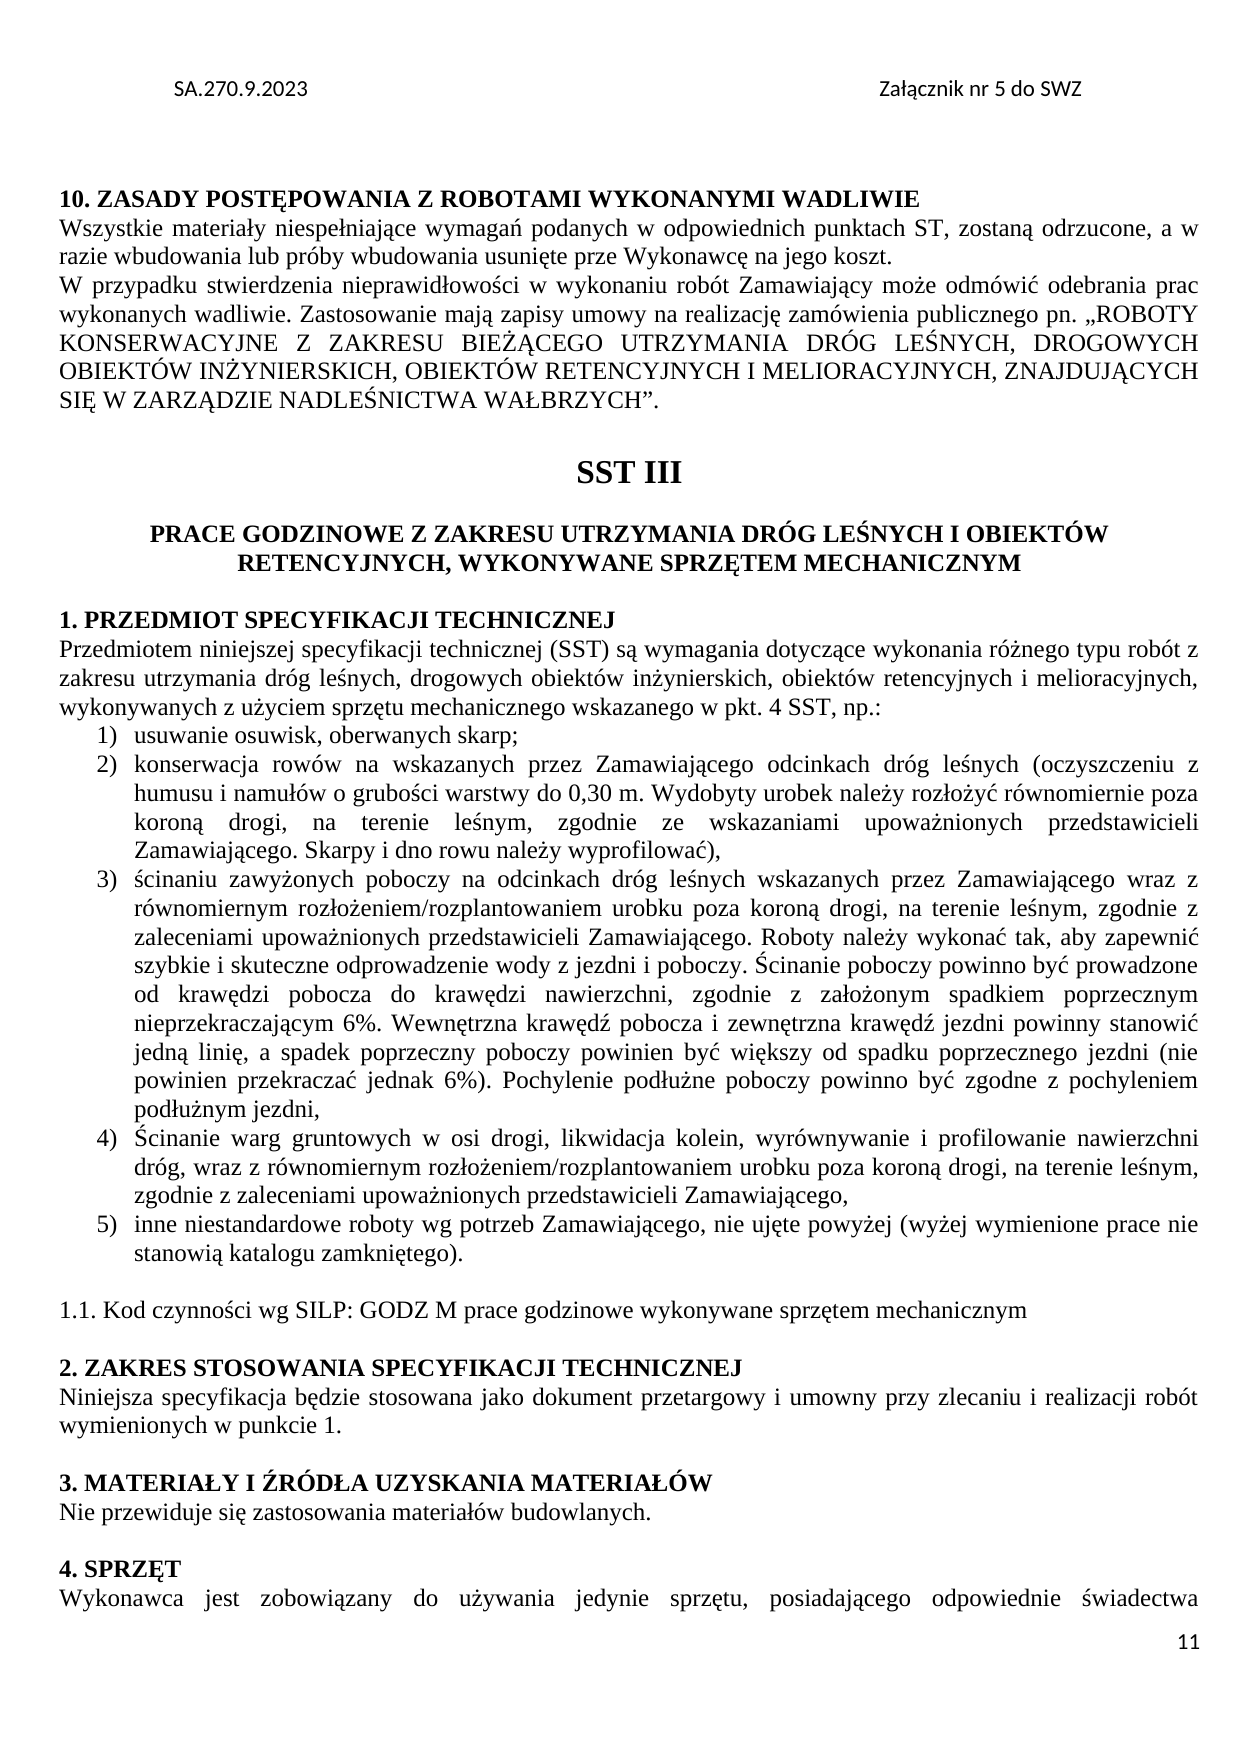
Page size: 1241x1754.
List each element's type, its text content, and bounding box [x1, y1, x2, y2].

list Ścinanie warg gruntowych w osi drogi, likwidacja kolein, wyrównywanie i profilowanie nawierzchni dróg, wraz z równomiernym rozłożeniem/rozplantowaniem urobku poza koroną drogi, na terenie leśnym, zgodnie z zaleceniami upoważnionych przedstawicieli Zamawiającego, [96, 1123, 1200, 1209]
text Wszystkie materiały niespełniające wymagań podanych w odpowiednich punktach ST, zostaną odrzucone, a w razie wbudowania lub próby wbudowania usunięte prze Wykonawcę na jego koszt. [59, 213, 1200, 270]
list ścinaniu zawyżonych poboczy na odcinkach dróg leśnych wskazanych przez Zamawiającego wraz z równomiernym rozłożeniem/rozplantowaniem urobku poza koroną drogi, na terenie leśnym, zgodnie z zaleceniami upoważnionych przedstawicieli Zamawiającego. Roboty należy wykonać tak, aby zapewnić szybkie i skuteczne odprowadzenie wody z jezdni i poboczy. Ścinanie poboczy powinno być prowadzone od krawędzi pobocza do krawędzi nawierzchni, zgodnie z założonym spadkiem poprzecznym nieprzekraczającym 6%. Wewnętrzna krawędź pobocza i zewnętrzna krawędź jezdni powinny stanowić jedną linię, a spadek poprzeczny poboczy powinien być większy od spadku poprzecznego jezdni (nie powinien przekraczać jednak 6%). Pochylenie podłużne poboczy powinno być zgodne z pochyleniem podłużnym jezdni, [96, 864, 1200, 1123]
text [59, 1583, 1200, 1612]
text 10. ZASADY POSTĘPOWANIA Z ROBOTAMI WYKONANYMI WADLIWIE [59, 184, 1200, 213]
text SST III [59, 452, 1200, 491]
list inne niestandardowe roboty wg potrzeb Zamawiającego, nie ujęte powyżej (wyżej wymienione prace nie stanowią katalogu zamkniętego). [96, 1209, 1200, 1267]
text 2. ZAKRES STOSOWANIA SPECYFIKACJI TECHNICZNEJ [59, 1353, 1200, 1382]
list konserwacja rowów na wskazanych przez Zamawiającego odcinkach dróg leśnych (oczyszczeniu z humusu i namułów o grubości warstwy do 0,30 m. Wydobyty urobek należy rozłożyć równomiernie poza koroną drogi, na terenie leśnym, zgodnie ze wskazaniami upoważnionych przedstawicieli Zamawiającego. Skarpy i dno rowu należy wyprofilować), [96, 749, 1200, 864]
text Niniejsza specyfikacja będzie stosowana jako dokument przetargowy i umowny przy zlecaniu i realizacji robót wymienionych w punkcie 1. [59, 1382, 1200, 1439]
text W przypadku stwierdzenia nieprawidłowości w wykonaniu robót Zamawiający może odmówić odebrania prac wykonanych wadliwie. Zastosowanie mają zapisy umowy na realizację zamówienia publicznego pn. „ROBOTY KONSERWACYJNE Z ZAKRESU BIEŻĄCEGO UTRZYMANIA DRÓG LEŚNYCH, DROGOWYCH OBIEKTÓW INŻYNIERSKICH, OBIEKTÓW RETENCYJNYCH I MELIORACYJNYCH, ZNAJDUJĄCYCH SIĘ W ZARZĄDZIE NADLEŚNICTWA WAŁBRZYCH”. [59, 270, 1200, 414]
text 1.1. Kod czynności wg SILP: GODZ M prace godzinowe wykonywane sprzętem mechanicznym [59, 1296, 1200, 1324]
text 4. SPRZĘT [59, 1554, 1200, 1583]
text PRACE GODZINOWE Z ZAKRESU UTRZYMANIA DRÓG LEŚNYCH I OBIEKTÓW RETENCYJNYCH, WYKONYWANE SPRZĘTEM MECHANICZNYM [59, 519, 1200, 577]
text 1. PRZEDMIOT SPECYFIKACJI TECHNICZNEJ [59, 606, 1200, 634]
list usuwanie osuwisk, oberwanych skarp; [96, 721, 1200, 749]
text Przedmiotem niniejszej specyfikacji technicznej (SST) są wymagania dotyczące wykonania różnego typu robót z zakresu utrzymania dróg leśnych, drogowych obiektów inżynierskich, obiektów retencyjnych i melioracyjnych, wykonywanych z użyciem sprzętu mechanicznego wskazanego w pkt. 4 SST, np.: [59, 634, 1200, 721]
text 3. MATERIAŁY I ŹRÓDŁA UZYSKANIA MATERIAŁÓW [59, 1468, 1200, 1497]
text Nie przewiduje się zastosowania materiałów budowlanych. [59, 1497, 1200, 1526]
